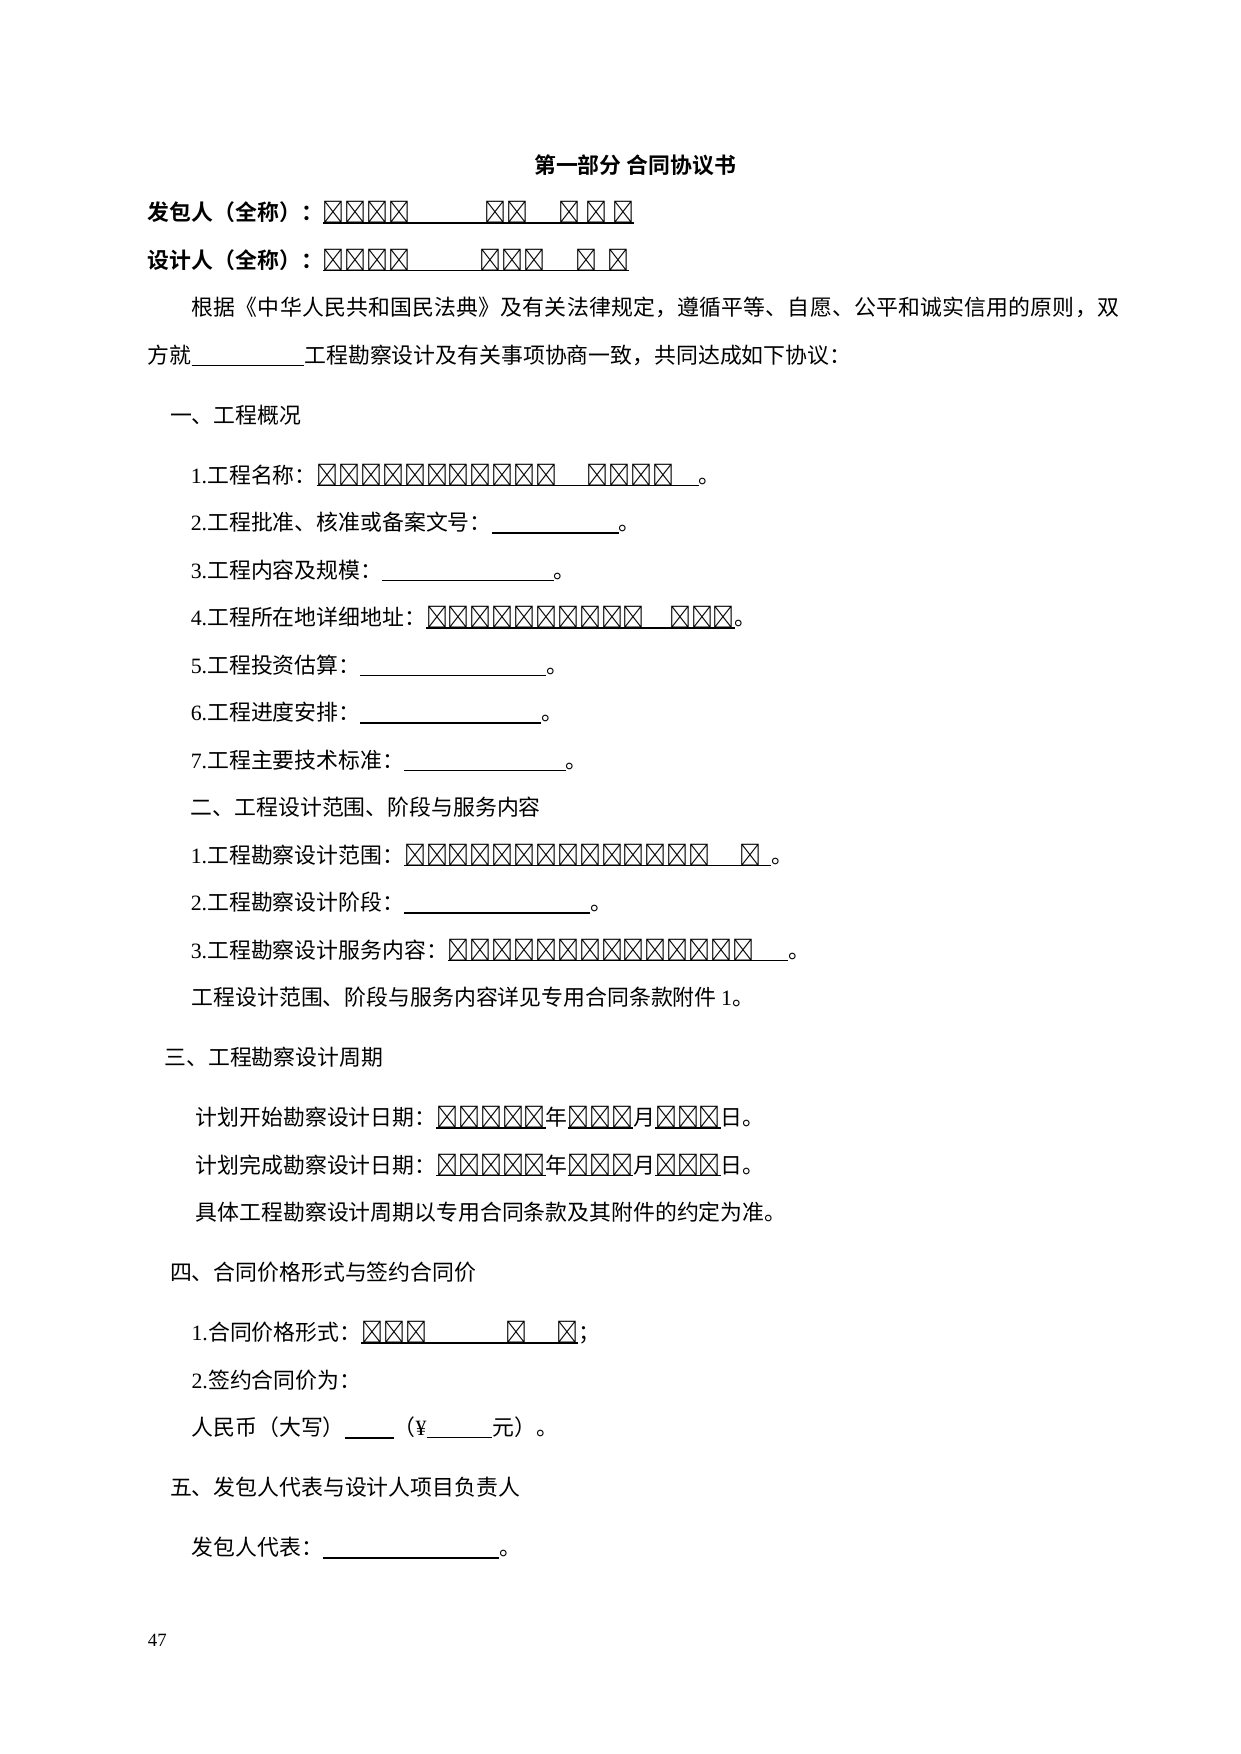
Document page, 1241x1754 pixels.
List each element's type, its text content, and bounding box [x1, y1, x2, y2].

text 具体工程勘察设计周期以专用合同条款及其附件的约定为准。 [148, 1195, 1122, 1227]
text 人民币（大写） （¥ 元）。 [148, 1410, 1122, 1442]
text 根据《中华人民共和国民法典》及有关法律规定，遵循平等、自愿、公平和诚实信用的原则，双方就 工程勘察设计及有关事项协商一致，共同达成如下协议： [148, 290, 1122, 369]
text 计划开始勘察设计日期：年月日。 [148, 1100, 1122, 1132]
text 设计人（全称）：    [148, 243, 1122, 274]
text 1.合同价格形式：  ； [148, 1315, 1122, 1347]
text 2.工程批准、核准或备案文号： 。 [148, 505, 1122, 537]
text 发包人代表： 。 [148, 1530, 1122, 1562]
subtitle 一、工程概况 [148, 398, 1122, 429]
text 2.签约合同价为： [148, 1363, 1122, 1394]
text 发包人（全称）：     [148, 195, 1122, 227]
text 5.工程投资估算： 。 [148, 648, 1122, 679]
subtitle 四、合同价格形式与签约合同价 [148, 1255, 1122, 1287]
subtitle 第一部分 合同协议书 [148, 148, 1122, 179]
text 6.工程进度安排： 。 [148, 695, 1122, 727]
text 1.工程勘察设计范围：  。 [148, 838, 1122, 869]
text 1.工程名称：  。 [148, 458, 1122, 489]
text 4.工程所在地详细地址： 。 [148, 600, 1122, 632]
text 3.工程内容及规模： 。 [148, 553, 1122, 584]
text 7.工程主要技术标准： 。 [148, 743, 1122, 774]
text 2.工程勘察设计阶段： 。 [148, 885, 1122, 917]
subtitle 三、工程勘察设计周期 [148, 1040, 1122, 1072]
text 3.工程勘察设计服务内容： 。 [148, 933, 1122, 964]
subtitle 五、发包人代表与设计人项目负责人 [148, 1470, 1122, 1502]
text 工程设计范围、阶段与服务内容详见专用合同条款附件1。 [148, 980, 1122, 1012]
text 计划完成勘察设计日期：年月日。 [148, 1148, 1122, 1179]
text 二、工程设计范围、阶段与服务内容 [148, 790, 1122, 822]
